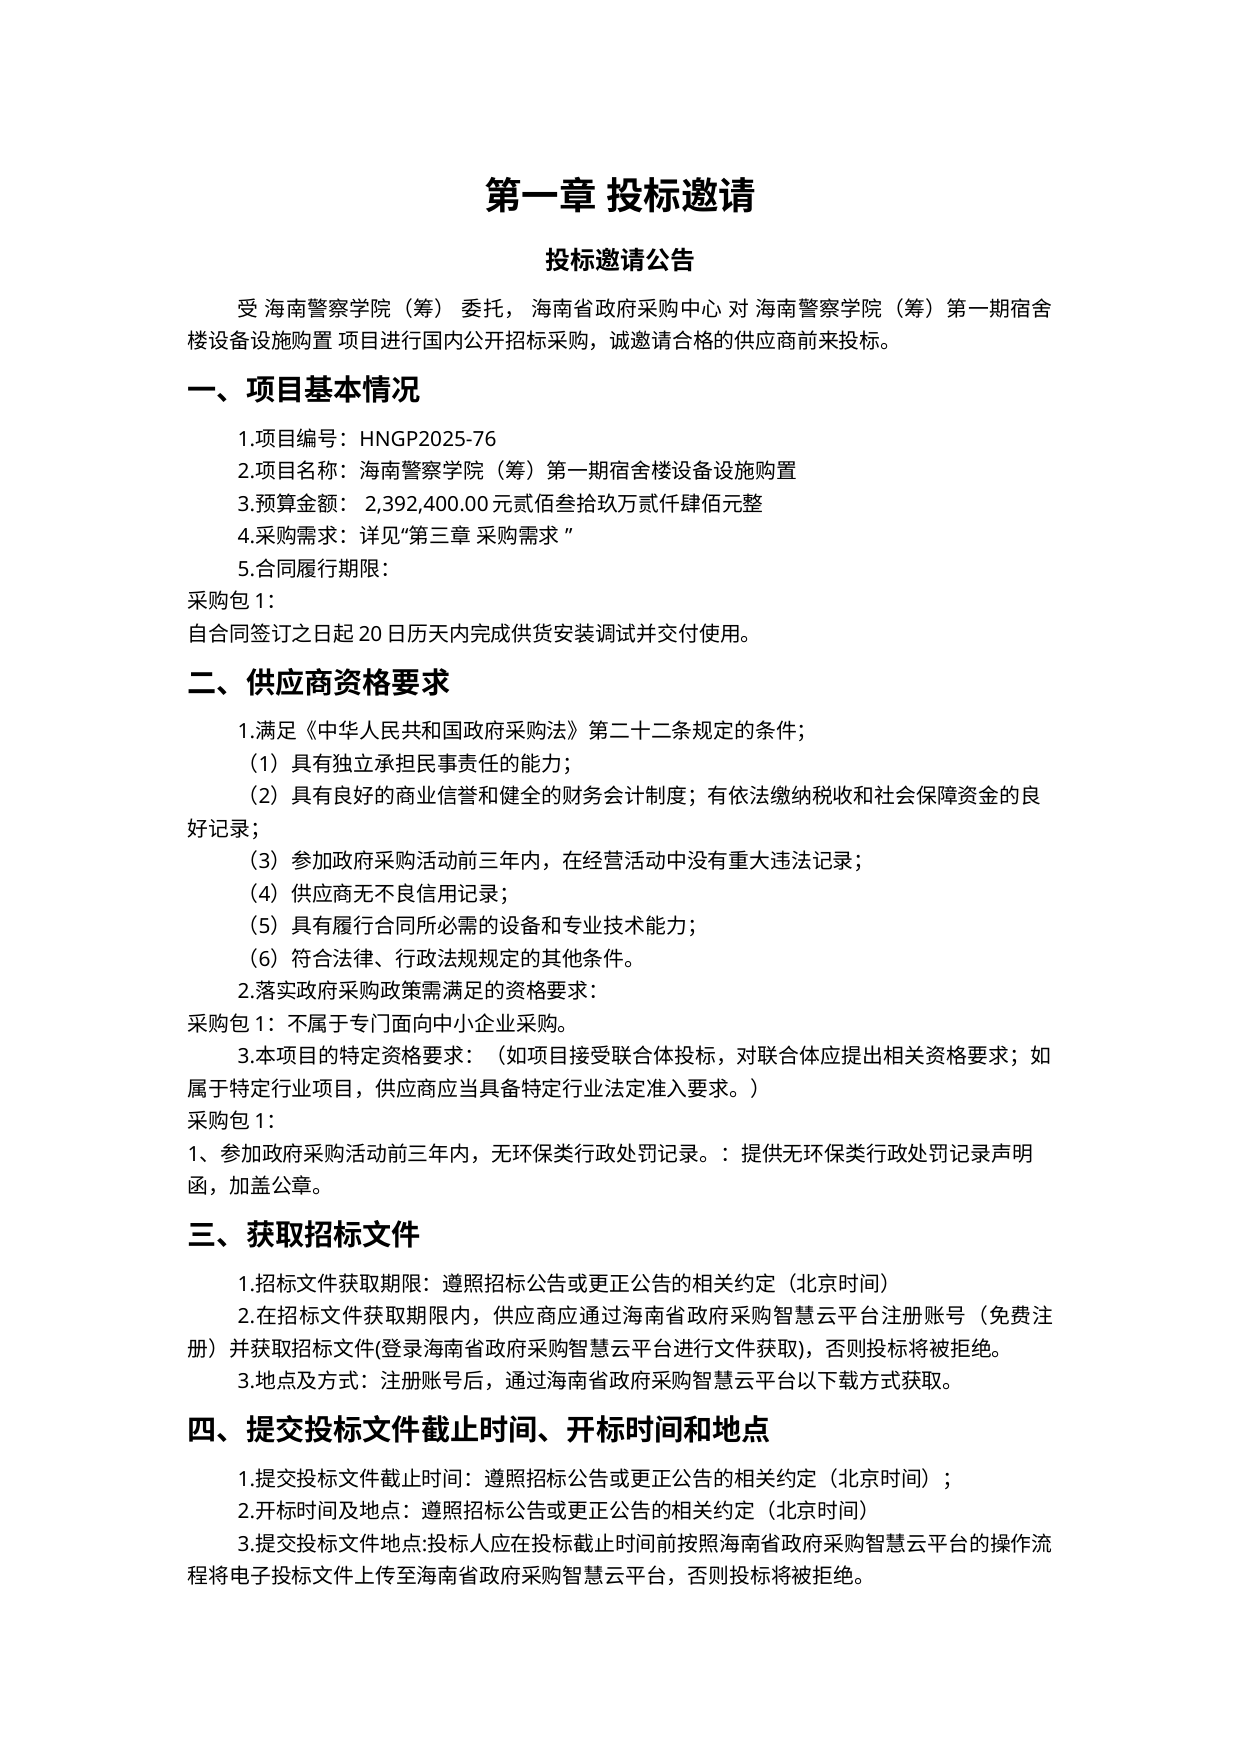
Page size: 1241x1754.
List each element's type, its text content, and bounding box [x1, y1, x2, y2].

text 2.落实政府采购政策需满足的资格要求： [187, 974, 1053, 1007]
text 一、项目基本情况 [187, 357, 1053, 422]
text 受 海南警察学院（筹） 委托， 海南省政府采购中心 对 海南警察学院（筹）第一期宿舍楼设备设施购置 项目进行国内公开招标采购，诚邀请合格的供应商前来投标。 [187, 292, 1053, 357]
text 自合同签订之日起20日历天内完成供货安装调试并交付使用。 [187, 617, 1053, 649]
text （5）具有履行合同所必需的设备和专业技术能力； [187, 909, 1053, 942]
text 采购包1：不属于专门面向中小企业采购。 [187, 1007, 1053, 1039]
text （2）具有良好的商业信誉和健全的财务会计制度；有依法缴纳税收和社会保障资金的良好记录； [187, 779, 1053, 844]
text （6）符合法律、行政法规规定的其他条件。 [187, 942, 1053, 974]
text 1.满足《中华人民共和国政府采购法》第二十二条规定的条件； [187, 714, 1053, 747]
text （4）供应商无不良信用记录； [187, 877, 1053, 909]
text 2.在招标文件获取期限内，供应商应通过海南省政府采购智慧云平台注册账号（免费注册）并获取招标文件(登录海南省政府采购智慧云平台进行文件获取)，否则投标将被拒绝。 [187, 1299, 1053, 1364]
text 投标邀请公告 [187, 227, 1053, 292]
text 1.项目编号：HNGP2025-76 [187, 422, 1053, 454]
text （3）参加政府采购活动前三年内，在经营活动中没有重大违法记录； [187, 844, 1053, 877]
text 二、供应商资格要求 [187, 649, 1053, 714]
text 3.提交投标文件地点:投标人应在投标截止时间前按照海南省政府采购智慧云平台的操作流程将电子投标文件上传至海南省政府采购智慧云平台，否则投标将被拒绝。 [187, 1527, 1053, 1592]
text 1.提交投标文件截止时间：遵照招标公告或更正公告的相关约定（北京时间）； [187, 1462, 1053, 1494]
text 1.招标文件获取期限：遵照招标公告或更正公告的相关约定（北京时间） [187, 1267, 1053, 1299]
text 四、提交投标文件截止时间、开标时间和地点 [187, 1397, 1053, 1462]
text 采购包1： [187, 584, 1053, 617]
text （1）具有独立承担民事责任的能力； [187, 747, 1053, 779]
text 采购包1： [187, 1104, 1053, 1137]
text 4.采购需求：详见“第三章 采购需求 ” [187, 519, 1053, 552]
text 3.预算金额： 2,392,400.00元贰佰叁拾玖万贰仟肆佰元整 [187, 487, 1053, 519]
text 3.本项目的特定资格要求：（如项目接受联合体投标，对联合体应提出相关资格要求；如属于特定行业项目，供应商应当具备特定行业法定准入要求。） [187, 1039, 1053, 1104]
text 第一章 投标邀请 [187, 162, 1053, 227]
text 2.项目名称：海南警察学院（筹）第一期宿舍楼设备设施购置 [187, 454, 1053, 487]
text 3.地点及方式：注册账号后，通过海南省政府采购智慧云平台以下载方式获取。 [187, 1364, 1053, 1397]
text 5.合同履行期限： [187, 552, 1053, 584]
text 三、获取招标文件 [187, 1202, 1053, 1267]
text 1、参加政府采购活动前三年内，无环保类行政处罚记录。：提供无环保类行政处罚记录声明函，加盖公章。 [187, 1137, 1053, 1202]
text 2.开标时间及地点：遵照招标公告或更正公告的相关约定（北京时间） [187, 1494, 1053, 1527]
